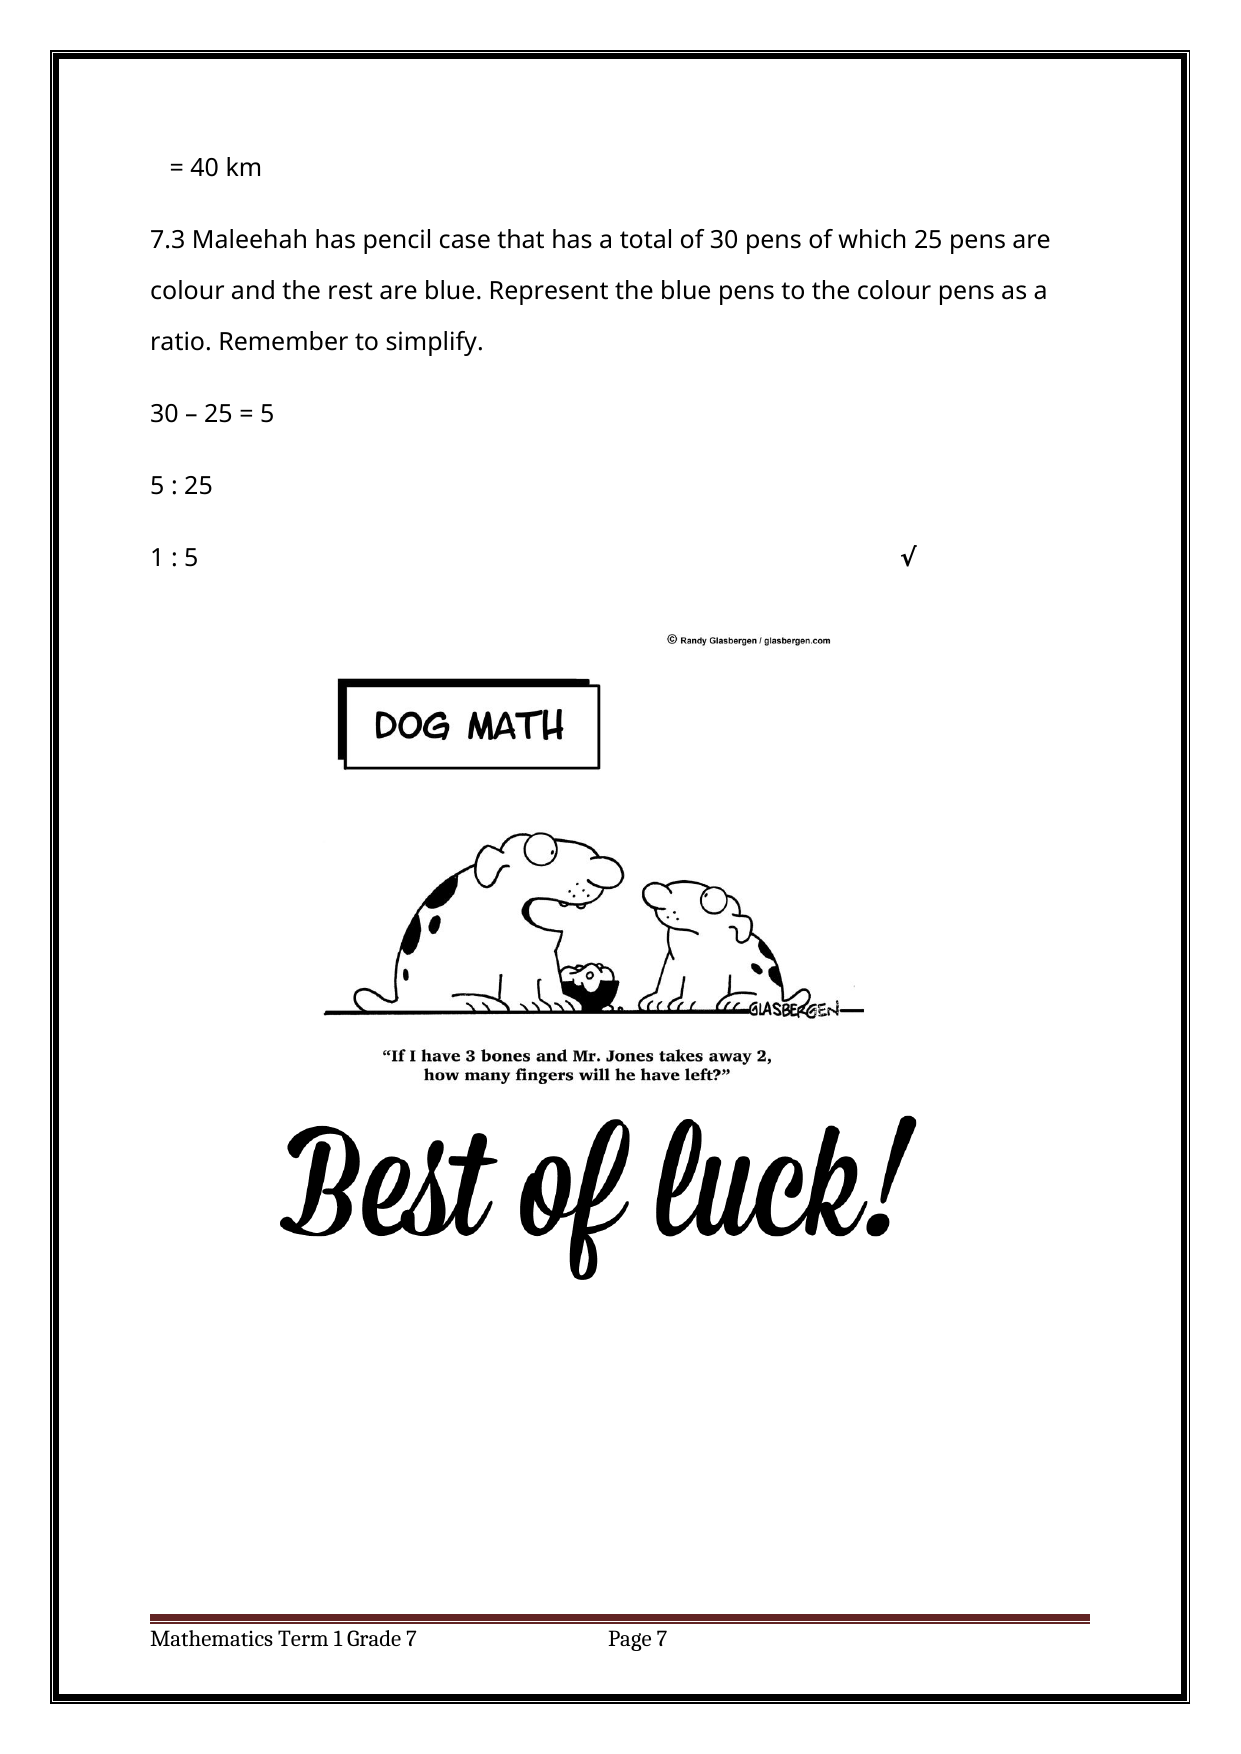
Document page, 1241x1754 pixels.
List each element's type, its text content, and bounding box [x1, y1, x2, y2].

text 5 : 25 [150, 468, 1090, 502]
text = 40 km [150, 150, 1090, 184]
picture [248, 609, 955, 1296]
text 7.3 Maleehah has pencil case that has a total of 30 pens of which 25 pens are colour and the rest are blue. Represent the blue pens to the colour pens as a ratio. Remember to simplify. [150, 222, 1090, 358]
text 30 – 25 = 5 [150, 396, 1090, 430]
text 1 : 5 √ [150, 539, 1090, 574]
